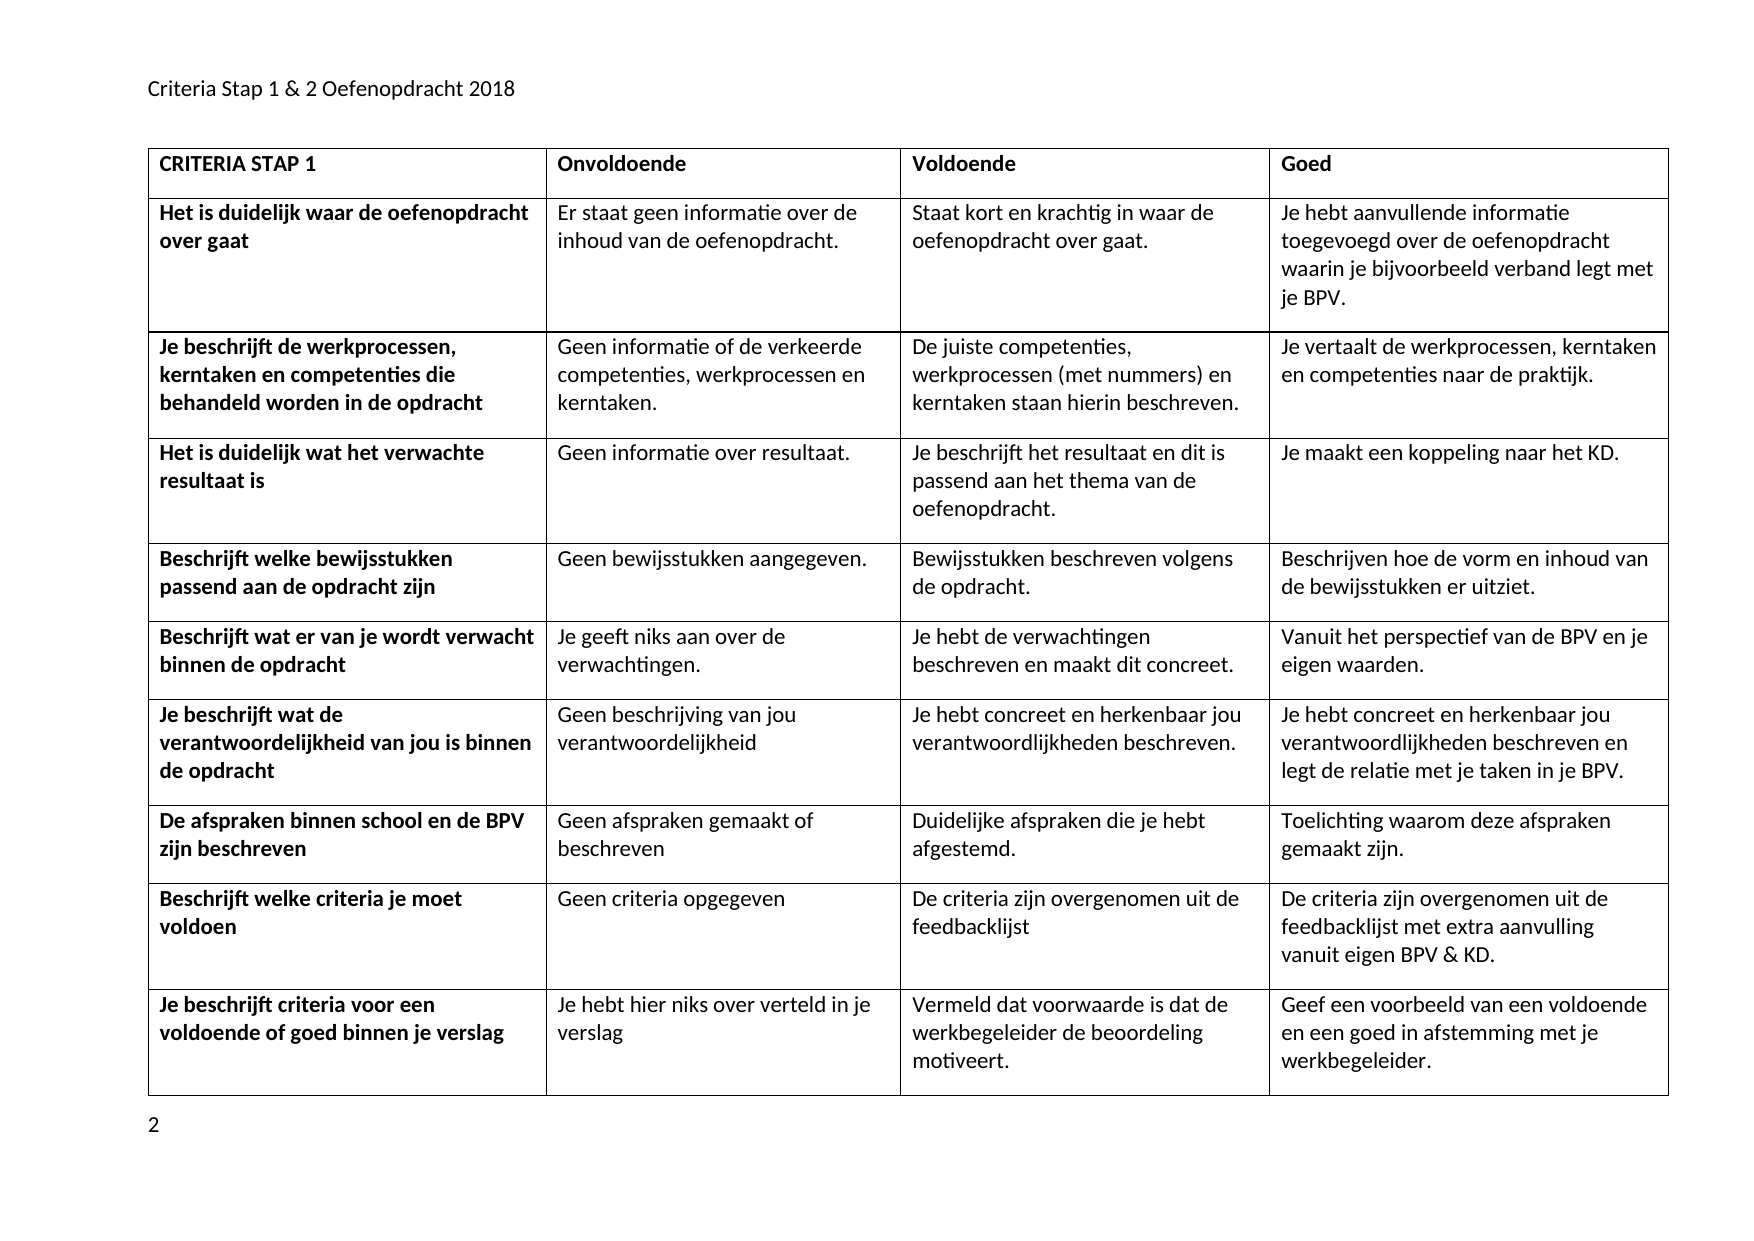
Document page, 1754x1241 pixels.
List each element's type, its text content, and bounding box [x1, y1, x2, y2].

table_cell Geef een voorbeeld van een voldoende en een goed in afstemming met je werkbegeleider. [1270, 990, 1668, 1095]
table_cell Het is duidelijk wat het verwachte resultaat is [149, 439, 546, 543]
table_cell Geen informatie of de verkeerde competenties, werkprocessen en kerntaken. [547, 333, 900, 437]
table_cell Je beschrijft wat de verantwoordelijkheid van jou is binnen de opdracht [149, 700, 546, 805]
table_header Onvoldoende [547, 149, 900, 197]
table_cell Het is duidelijk waar de oefenopdracht over gaat [149, 199, 546, 331]
table_cell Bewijsstukken beschreven volgens de opdracht. [901, 544, 1269, 621]
table_cell De juiste competenties, werkprocessen (met nummers) en kerntaken staan hierin beschreven. [901, 333, 1269, 437]
table_cell Beschrijft wat er van je wordt verwacht binnen de opdracht [149, 622, 546, 699]
table_cell Je beschrijft het resultaat en dit is passend aan het thema van de oefenopdracht. [901, 439, 1269, 543]
table_cell De criteria zijn overgenomen uit de feedbacklijst met extra aanvulling vanuit eigen BPV & KD. [1270, 884, 1668, 989]
table_header CRITERIA STAP 1 [149, 149, 546, 197]
table_cell Je hebt concreet en herkenbaar jou verantwoordlijkheden beschreven. [901, 700, 1269, 805]
table_cell Geen criteria opgegeven [547, 884, 900, 989]
table_cell Vanuit het perspectief van de BPV en je eigen waarden. [1270, 622, 1668, 699]
table_cell De afspraken binnen school en de BPV zijn beschreven [149, 806, 546, 883]
table_header Voldoende [901, 149, 1269, 197]
table_cell Je hebt hier niks over verteld in je verslag [547, 990, 900, 1095]
table_cell Duidelijke afspraken die je hebt afgestemd. [901, 806, 1269, 883]
table_cell Staat kort en krachtig in waar de oefenopdracht over gaat. [901, 199, 1269, 331]
table_cell Je hebt de verwachtingen beschreven en maakt dit concreet. [901, 622, 1269, 699]
table_cell Geen beschrijving van jou verantwoordelijkheid [547, 700, 900, 805]
table_cell De criteria zijn overgenomen uit de feedbacklijst [901, 884, 1269, 989]
table_cell Geen bewijsstukken aangegeven. [547, 544, 900, 621]
table_cell Je hebt concreet en herkenbaar jou verantwoordlijkheden beschreven en legt de relatie met je taken in je BPV. [1270, 700, 1668, 805]
table_cell Je geeft niks aan over de verwachtingen. [547, 622, 900, 699]
table_cell Beschrijven hoe de vorm en inhoud van de bewijsstukken er uitziet. [1270, 544, 1668, 621]
table_cell Je beschrijft de werkprocessen, kerntaken en competenties die behandeld worden in de opdracht [149, 333, 546, 437]
table_header Goed [1270, 149, 1668, 197]
table_cell Je maakt een koppeling naar het KD. [1270, 439, 1668, 543]
table_cell Geen informatie over resultaat. [547, 439, 900, 543]
table_cell Er staat geen informatie over de inhoud van de oefenopdracht. [547, 199, 900, 331]
table_cell Je hebt aanvullende informatie toegevoegd over de oefenopdracht waarin je bijvoorbeeld verband legt met je BPV. [1270, 199, 1668, 331]
table_cell Geen afspraken gemaakt of beschreven [547, 806, 900, 883]
table_cell Je beschrijft criteria voor een voldoende of goed binnen je verslag [149, 990, 546, 1095]
table_cell Beschrijft welke criteria je moet voldoen [149, 884, 546, 989]
table_cell Vermeld dat voorwaarde is dat de werkbegeleider de beoordeling motiveert. [901, 990, 1269, 1095]
table_cell Je vertaalt de werkprocessen, kerntaken en competenties naar de praktijk. [1270, 333, 1668, 437]
table_cell Beschrijft welke bewijsstukken passend aan de opdracht zijn [149, 544, 546, 621]
table_cell Toelichting waarom deze afspraken gemaakt zijn. [1270, 806, 1668, 883]
